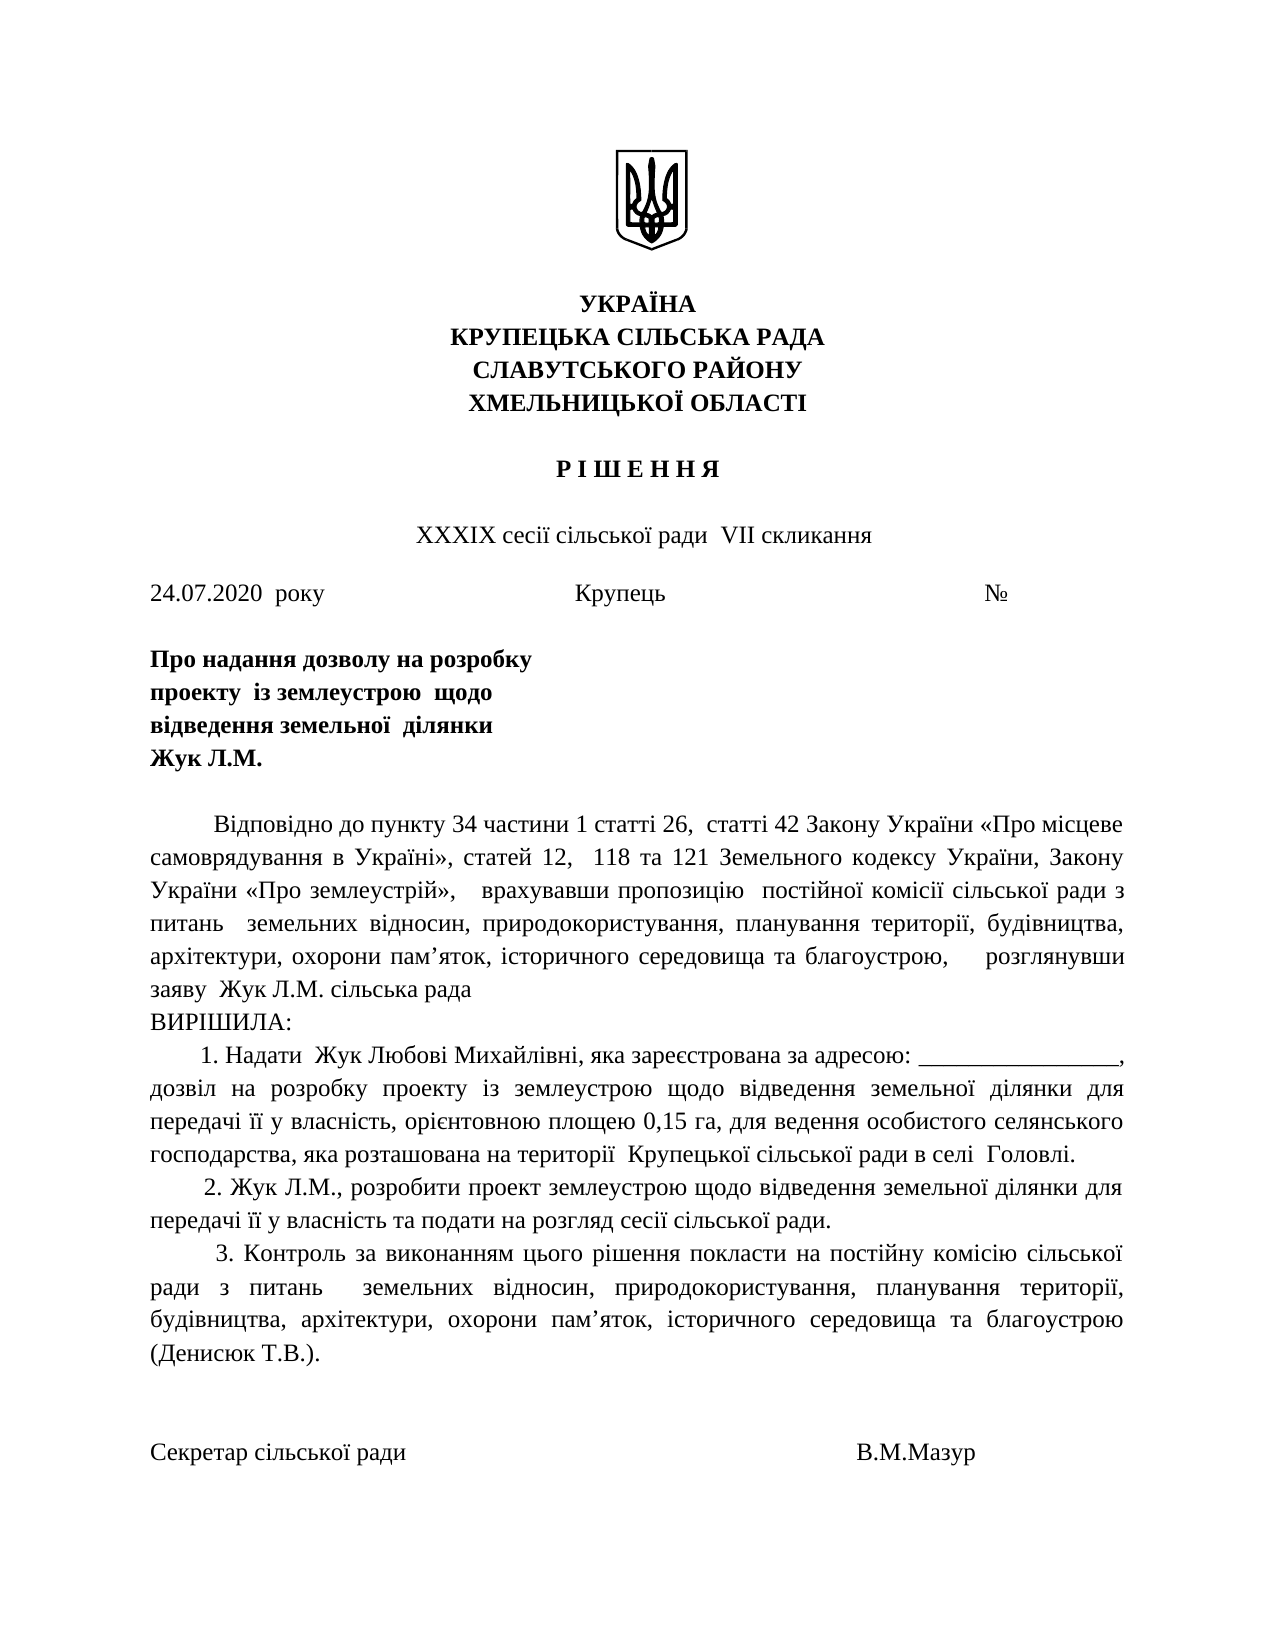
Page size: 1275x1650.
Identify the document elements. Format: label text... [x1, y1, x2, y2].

text 1. Надати Жук Любові Михайлівні, яка зареєстрована за адресою: ________________, дозвіл на розробку проекту із землеустрою щодо відведення земельної ділянки для передачі її у власність, орієнтовною площею 0,15 га, для ведення особистого селянського господарства, яка розташована на території Крупецької сільської ради в селі Головлі. [150, 1040, 1125, 1168]
text ХМЕЛЬНИЦЬКОЇ ОБЛАСТІ [150, 388, 1125, 417]
text Про надання дозволу на розробку [150, 644, 1125, 673]
text відведення земельної ділянки [150, 710, 1125, 739]
text УКРАЇНА [150, 289, 1125, 318]
text 24.07.2020 року Крупець № [150, 578, 1125, 607]
text проекту із землеустрою щодо [150, 677, 1125, 706]
text Відповідно до пункту 34 частини 1 статті 26, статті 42 Закону України «Про місцеве самоврядування в Україні», статей 12, 118 та 121 Земельного кодексу України, Закону України «Про землеустрій», врахувавши пропозицію постійної комісії сільської ради з питань земельних відносин, природокористування, планування території, будівництва, архітектури, охорони пам’яток, історичного середовища та благоустрою, розглянувши заяву Жук Л.М. сільська рада [150, 809, 1125, 1003]
text Жук Л.М. [150, 743, 1125, 772]
text СЛАВУТСЬКОГО РАЙОНУ [150, 355, 1125, 384]
text Р І Ш Е Н Н Я [150, 454, 1125, 483]
text КРУПЕЦЬКА СІЛЬСЬКА РАДА [150, 322, 1125, 351]
text 3. Контроль за виконанням цього рішення покласти на постійну комісію сільської ради з питань земельних відносин, природокористування, планування території, будівництва, архітектури, охорони пам’яток, історичного середовища та благоустрою (Денисюк Т.В.). [150, 1238, 1125, 1366]
text ВИРІШИЛА: [150, 1007, 1125, 1036]
text ХХХІХ сесії сільської ради VІІ скликання [150, 520, 1125, 549]
text 2. Жук Л.М., розробити проект землеустрою щодо відведення земельної ділянки для передачі її у власність та подати на розгляд сесії сільської ради. [150, 1172, 1125, 1234]
text Секретар сільської ради В.М.Мазур [150, 1437, 1125, 1465]
